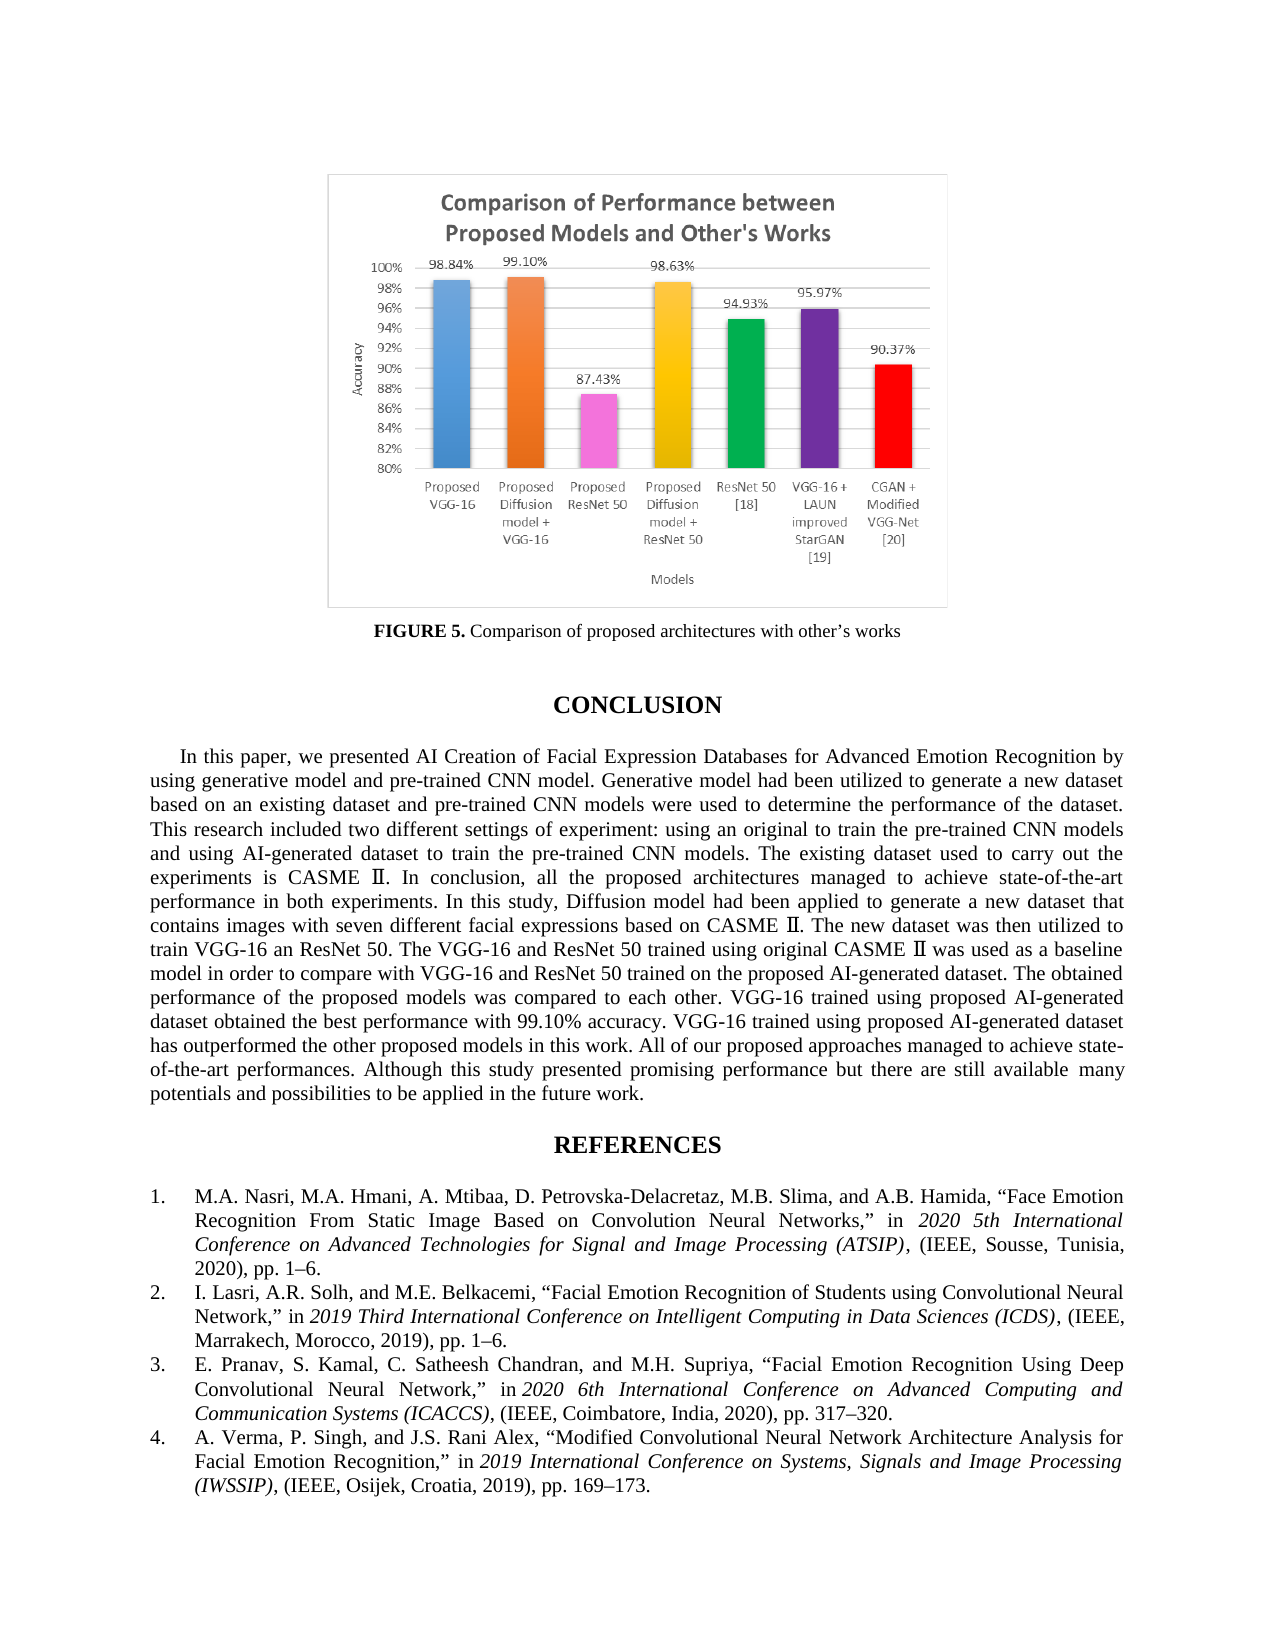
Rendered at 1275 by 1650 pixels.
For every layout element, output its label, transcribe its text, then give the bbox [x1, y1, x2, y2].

subtitle CONCLUSION [150, 691, 1125, 719]
text I. Lasri, A.R. Solh, and M.E. Belkacemi, “Facial Emotion Recognition of Students using Convolutional Neural Network,” in 2019 Third International Conference on Intelligent Computing in Data Sciences (ICDS), (IEEE, Marrakech, Morocco, 2019), pp. 1–6. [150, 1280, 1125, 1352]
text In this paper, we presented AI Creation of Facial Expression Databases for Advanced Emotion Recognition by using generative model and pre-trained CNN model. Generative model had been utilized to generate a new dataset based on an existing dataset and pre-trained CNN models were used to determine the performance of the dataset. This research included two different settings of experiment: using an original to train the pre-trained CNN models and using AI-generated dataset to train the pre-trained CNN models. The existing dataset used to carry out the experiments is CASME Ⅱ. In conclusion, all the proposed architectures managed to achieve state-of-the-art performance in both experiments. In this study, Diffusion model had been applied to generate a new dataset that contains images with seven different facial expressions based on CASME Ⅱ. The new dataset was then utilized to train VGG-16 an ResNet 50. The VGG-16 and ResNet 50 trained using original CASME Ⅱ was used as a baseline model in order to compare with VGG-16 and ResNet 50 trained on the proposed AI-generated dataset. The obtained performance of the proposed models was compared to each other. VGG-16 trained using proposed AI-generated dataset obtained the best performance with 99.10% accuracy. VGG-16 trained using proposed AI-generated dataset has outperformed the other proposed models in this work. All of our proposed approaches managed to achieve state-of-the-art performances. Although this study presented promising performance but there are still available many potentials and possibilities to be applied in the future work. [150, 744, 1125, 1105]
text A. Verma, P. Singh, and J.S. Rani Alex, “Modified Convolutional Neural Network Architecture Analysis for Facial Emotion Recognition,” in 2019 International Conference on Systems, Signals and Image Processing (IWSSIP), (IEEE, Osijek, Croatia, 2019), pp. 169–173. [150, 1424, 1125, 1497]
subtitle References [150, 1130, 1125, 1159]
text E. Pranav, S. Kamal, C. Satheesh Chandran, and M.H. Supriya, “Facial Emotion Recognition Using Deep Convolutional Neural Network,” in 2020 6th International Conference on Advanced Computing and Communication Systems (ICACCS), (IEEE, Coimbatore, India, 2020), pp. 317–320. [150, 1352, 1125, 1424]
picture [327, 174, 948, 608]
text FIGURE 5. Comparison of proposed architectures with other’s works [150, 620, 1125, 641]
text M.A. Nasri, M.A. Hmani, A. Mtibaa, D. Petrovska-Delacretaz, M.B. Slima, and A.B. Hamida, “Face Emotion Recognition From Static Image Based on Convolution Neural Networks,” in 2020 5th International Conference on Advanced Technologies for Signal and Image Processing (ATSIP), (IEEE, Sousse, Tunisia, 2020), pp. 1–6. [150, 1184, 1125, 1280]
